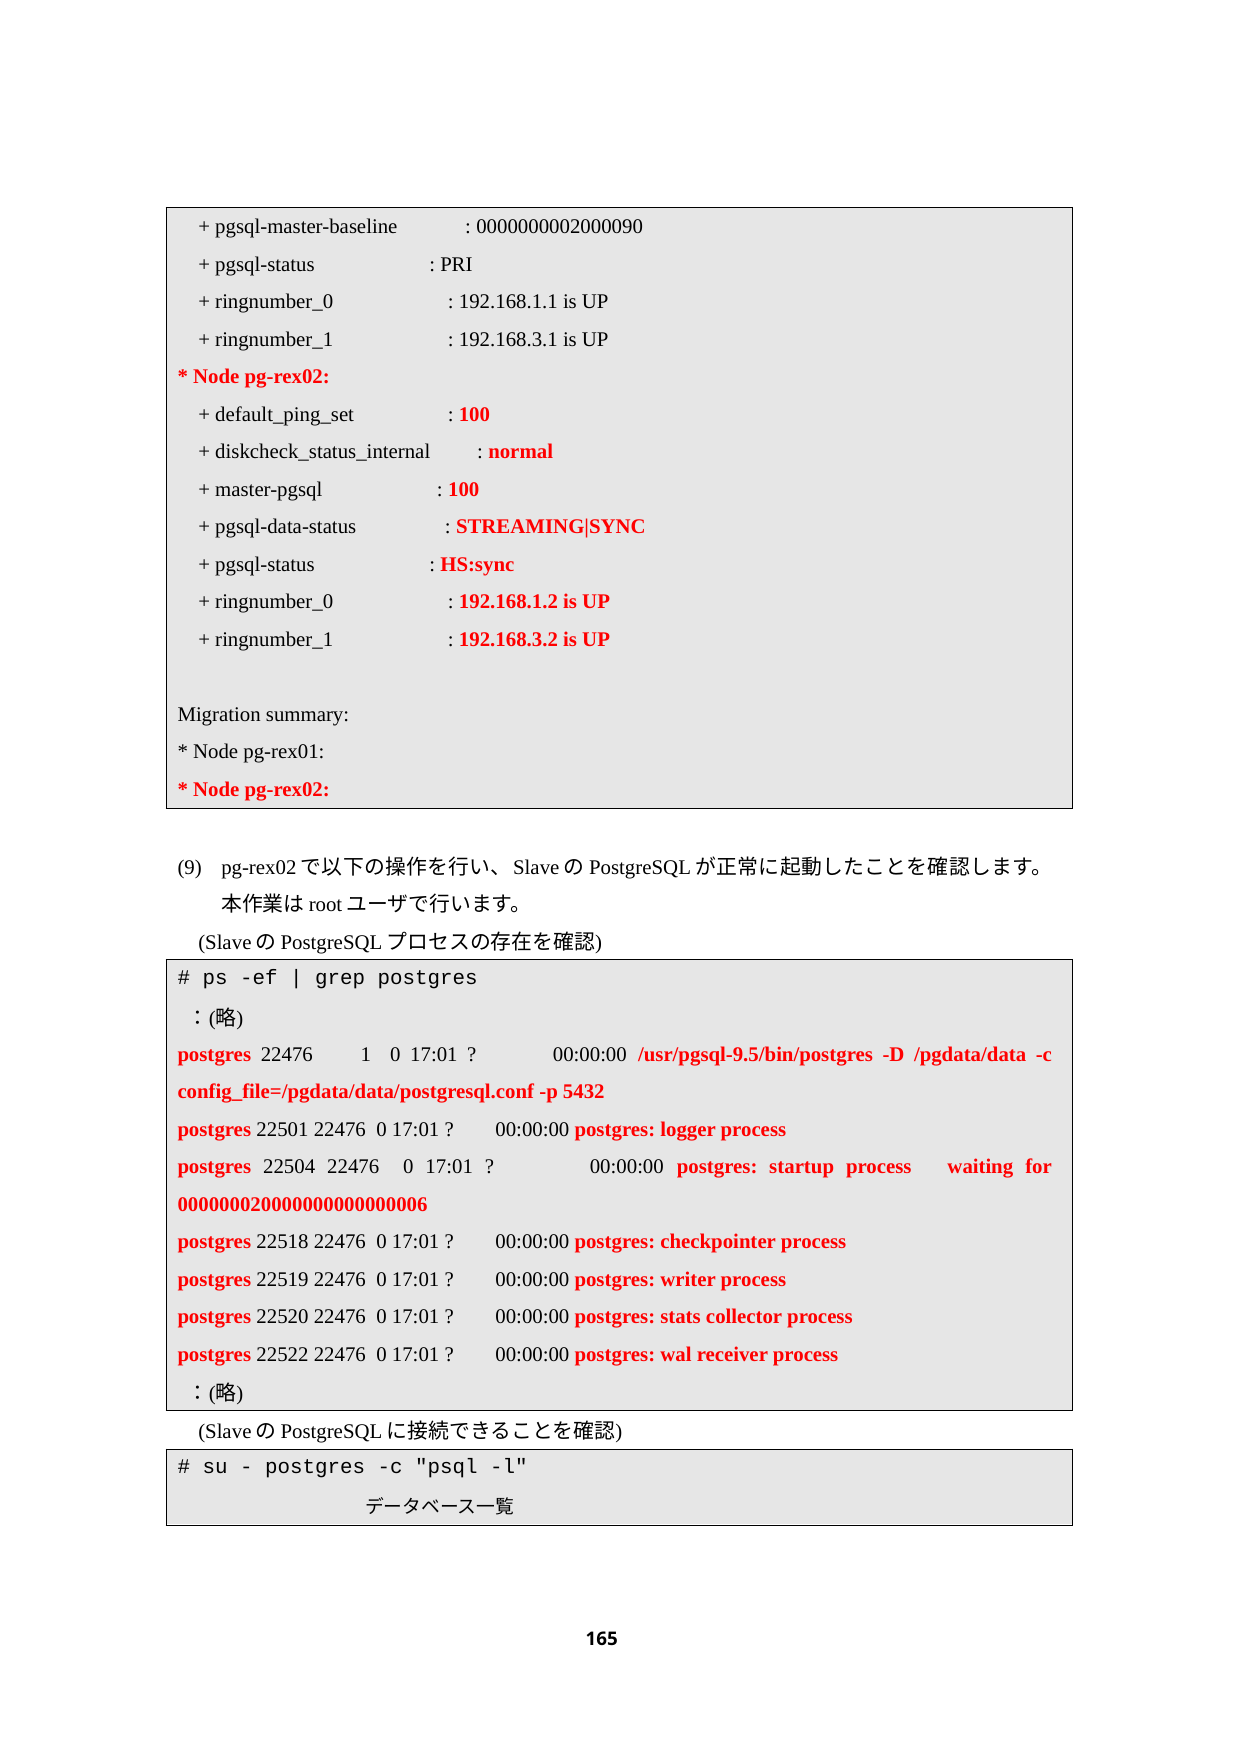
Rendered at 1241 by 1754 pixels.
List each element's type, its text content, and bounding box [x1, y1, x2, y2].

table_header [167, 208, 1072, 808]
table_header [167, 1450, 1072, 1524]
list pg-rex02で以下の操作を行い、SlaveのPostgreSQLが正常に起動したことを確認します。本作業はrootユーザで行います。 [177, 846, 1054, 921]
text (SlaveのPostgreSQLに接続できることを確認) [177, 1411, 1054, 1448]
table_header # ps -ef | grep postgres ：(略) postgres 22476 1 0 17:01 ? 00:00:00 /usr/pgsql-9.5/bin/postgres -D /pgdata/data -c config_file=/pgdata/data/postgresql.conf -p 5432 postgres 22501 22476 0 17:01 ? 00:00:00 postgres: logger process postgres 22504 22476 0 17:01 ? 00:00:00 postgres: startup process waiting for 000000020000000000000006 postgres 22518 22476 0 17:01 ? 00:00:00 postgres: checkpointer process postgres 22519 22476 0 17:01 ? 00:00:00 postgres: writer process postgres 22520 22476 0 17:01 ? 00:00:00 postgres: stats collector process postgres 22522 22476 0 17:01 ? 00:00:00 postgres: wal receiver process ：(略) [167, 960, 1072, 1410]
text (SlaveのPostgreSQLプロセスの存在を確認) [177, 921, 1054, 959]
